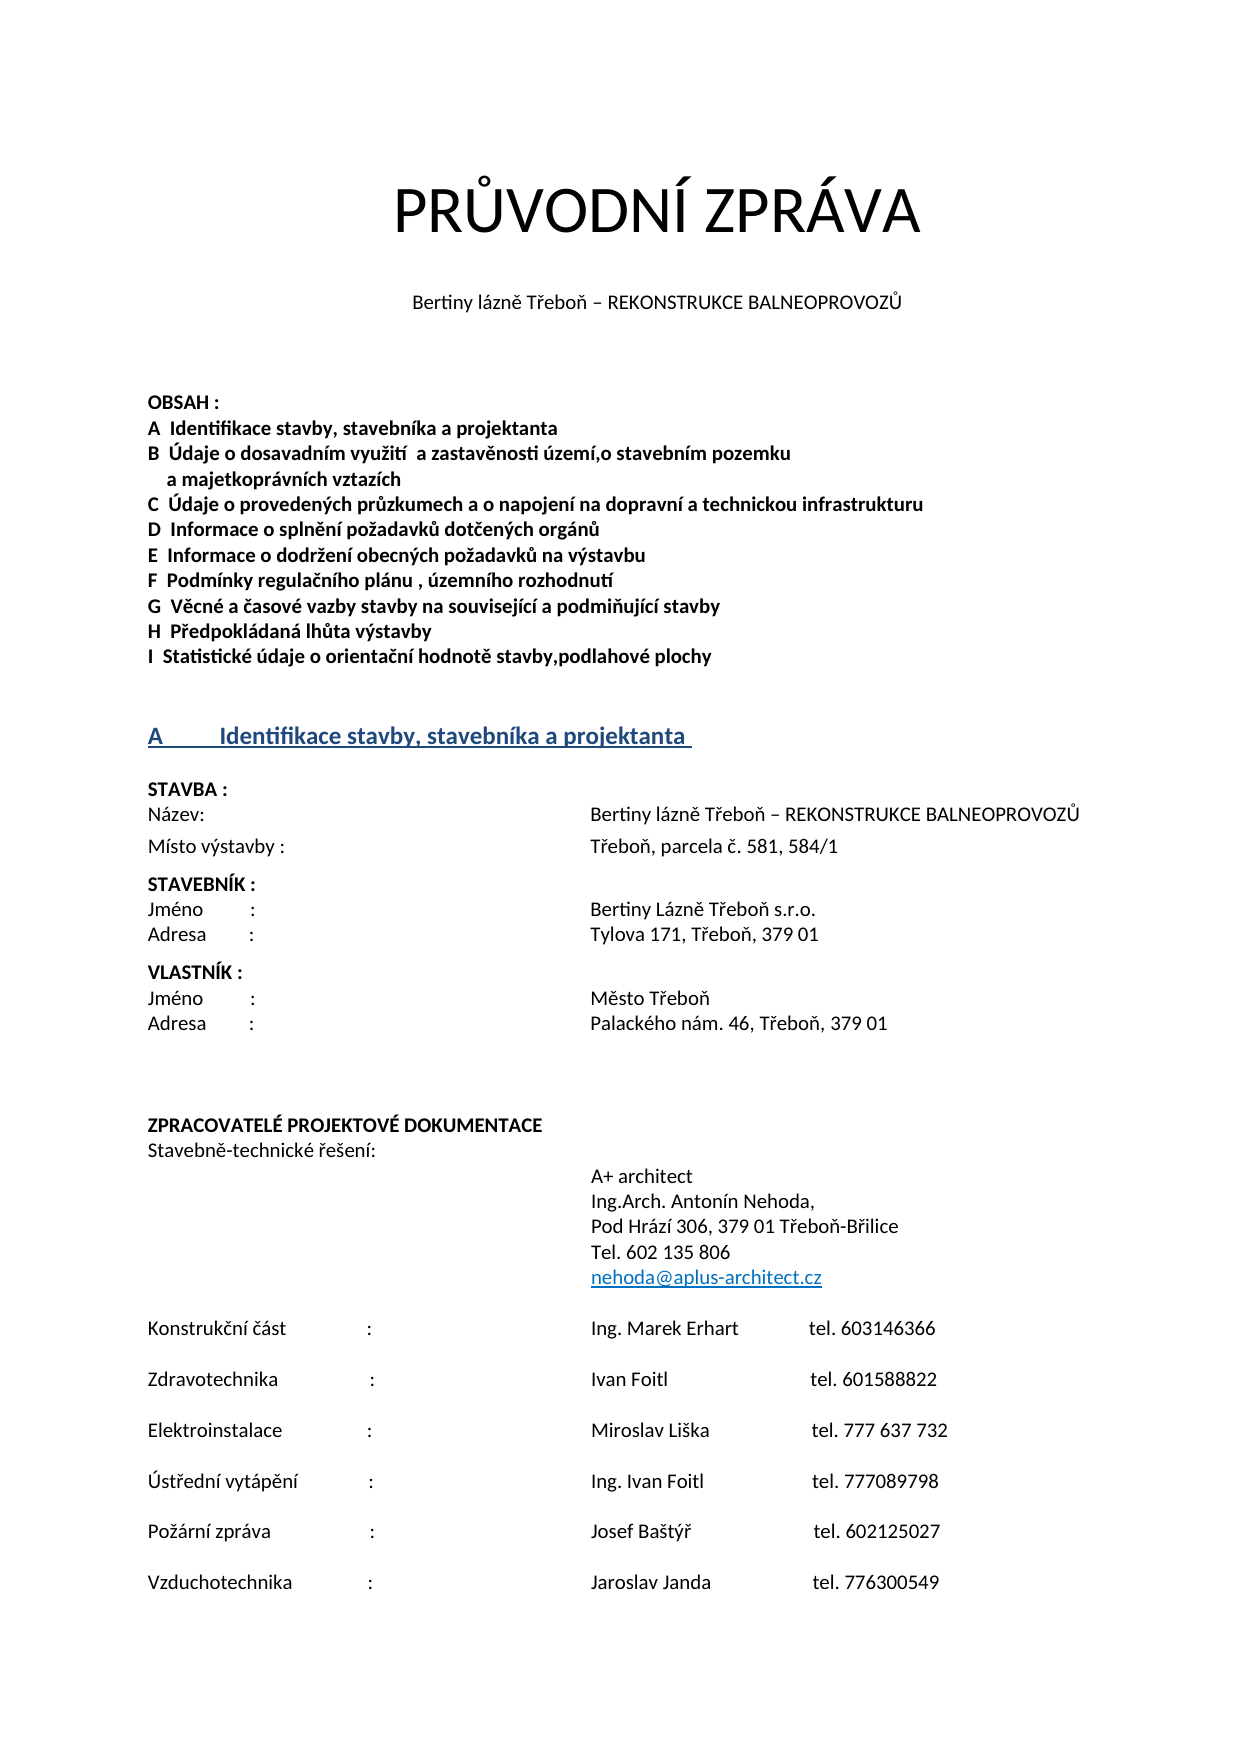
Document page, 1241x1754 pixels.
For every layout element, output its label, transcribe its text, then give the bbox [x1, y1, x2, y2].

text G Věcné a časové vazby stavby na související a podmiňující stavby [148, 593, 1167, 618]
text VLASTNÍK : [148, 959, 1169, 985]
text Konstrukční část : Ing. Marek Erhart tel. 603146366 [148, 1315, 1169, 1341]
text Jméno : Bertiny Lázně Třeboň s.r.o. [148, 896, 1169, 922]
text a majetkoprávních vztazích [148, 466, 1167, 491]
text Ústřední vytápění : Ing. Ivan Foitl tel. 777089798 [148, 1468, 1169, 1493]
text Adresa : Palackého nám. 46, Třeboň, 379 01 [148, 1010, 1169, 1036]
text Název: Bertiny lázně Třeboň – REKONSTRUKCE BALNEOPROVOZŮ [148, 801, 1169, 827]
text H Předpokládaná lhůta výstavby [148, 618, 1167, 644]
text ZPRACOVATELÉ PROJEKTOVÉ DOKUMENTACE [148, 1112, 1169, 1137]
text Adresa : Tylova 171, Třeboň, 379 01 [148, 922, 1169, 947]
text Pod Hrází 306, 379 01 Třeboň-Břilice [148, 1214, 1169, 1239]
text I Statistické údaje o orientační hodnotě stavby,podlahové plochy [148, 644, 1167, 669]
text A+ architect [148, 1163, 1169, 1188]
text C Údaje o provedených průzkumech a o napojení na dopravní a technickou infrastrukturu [148, 491, 1167, 517]
text Ing.Arch. Antonín Nehoda, [148, 1188, 1169, 1214]
text Elektroinstalace : Miroslav Liška tel. 777 637 732 [148, 1417, 1169, 1442]
text Stavebně-technické řešení: [148, 1137, 1169, 1163]
text Zdravotechnika : Ivan Foitl tel. 601588822 [148, 1366, 1169, 1392]
text nehoda@aplus-architect.cz [148, 1264, 1169, 1290]
text Místo výstavby : Třeboň, parcela č. 581, 584/1 [148, 833, 1169, 858]
text A Identifikace stavby, stavebníka a projektanta [148, 415, 1167, 440]
text D Informace o splnění požadavků dotčených orgánů [148, 517, 1167, 542]
text STAVBA : [148, 776, 1169, 801]
text STAVEBNÍK : [148, 871, 1169, 896]
text E Informace o dodržení obecných požadavků na výstavbu [148, 542, 1167, 567]
text Tel. 602 135 806 [148, 1239, 1169, 1264]
text Bertiny lázně Třeboň – REKONSTRUKCE BALNEOPROVOZŮ [148, 289, 1167, 314]
text F Podmínky regulačního plánu , územního rozhodnutí [148, 567, 1167, 593]
text Vzduchotechnika : Jaroslav Janda tel. 776300549 [148, 1569, 1169, 1595]
text A Identifikace stavby, stavebníka a projektanta [148, 720, 1169, 750]
text Požární zpráva : Josef Baštýř tel. 602125027 [148, 1519, 1169, 1544]
text PRŮVODNÍ ZPRÁVA [148, 168, 1167, 249]
text B Údaje o dosavadním využití a zastavěnosti území,o stavebním pozemku [148, 440, 1167, 466]
text Jméno : Město Třeboň [148, 985, 1169, 1010]
text OBSAH : [148, 389, 1167, 415]
